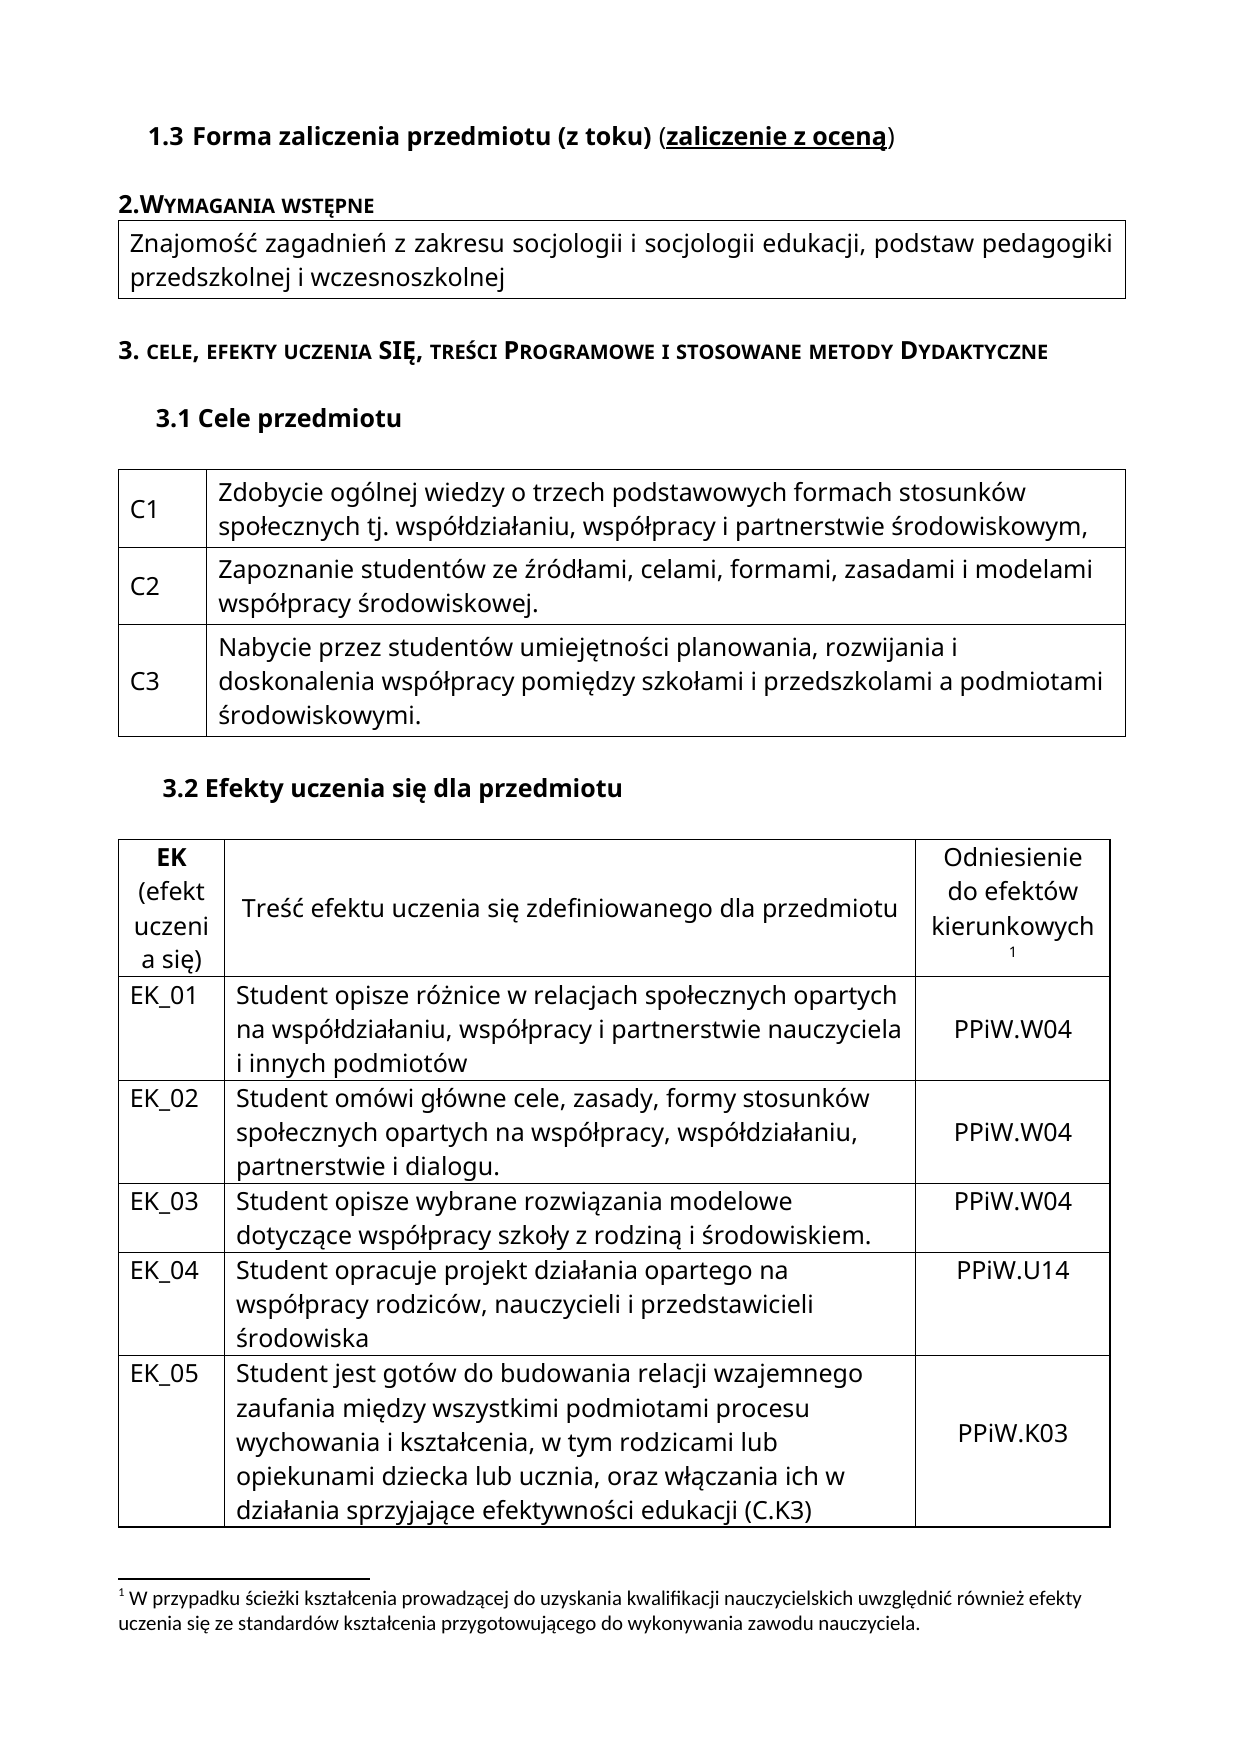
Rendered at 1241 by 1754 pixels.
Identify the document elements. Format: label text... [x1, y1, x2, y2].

table_cell PPiW.W04 [916, 1184, 1109, 1252]
table_cell Nabycie przez studentów umiejętności planowania, rozwijania i doskonalenia współpracy pomiędzy szkołami i przedszkolami a podmiotami środowiskowymi. [207, 625, 1125, 736]
table_header EK (efekt uczenia się) [119, 840, 224, 976]
table_cell Student omówi główne cele, zasady, formy stosunków społecznych opartych na współpracy, współdziałaniu, partnerstwie i dialogu. [225, 1081, 915, 1183]
table_cell EK_05 [119, 1356, 224, 1526]
table_cell EK_03 [119, 1184, 224, 1252]
text 2.Wymagania wstępne [118, 186, 1122, 220]
table_cell PPiW.W04 [916, 1081, 1109, 1183]
text 3. cele, efekty uczenia SIĘ, treści Programowe i stosowane metody Dydaktyczne [118, 333, 1122, 367]
table_cell EK_01 [119, 977, 224, 1079]
table_header Znajomość zagadnień z zakresu socjologii i socjologii edukacji, podstaw pedagogiki przedszkolnej i wczesnoszkolnej [119, 221, 1125, 298]
table_cell PPiW.K03 [916, 1356, 1109, 1526]
text 3.2 Efekty uczenia się dla przedmiotu [162, 771, 1122, 805]
table_cell C2 [119, 548, 206, 624]
table_cell Student opisze wybrane rozwiązania modelowe dotyczące współpracy szkoły z rodziną i środowiskiem. [225, 1184, 915, 1252]
table_cell Student opracuje projekt działania opartego na współpracy rodziców, nauczycieli i przedstawicieli środowiska [225, 1253, 915, 1355]
table_cell EK_04 [119, 1253, 224, 1355]
table_header Odniesienie do efektów kierunkowych [916, 840, 1109, 976]
table_cell Zapoznanie studentów ze źródłami, celami, formami, zasadami i modelami współpracy środowiskowej. [207, 548, 1125, 624]
table_cell Student opisze różnice w relacjach społecznych opartych na współdziałaniu, współpracy i partnerstwie nauczyciela i innych podmiotów [225, 977, 915, 1079]
table_cell Student jest gotów do budowania relacji wzajemnego zaufania między wszystkimi podmiotami procesu wychowania i kształcenia, w tym rodzicami lub opiekunami dziecka lub ucznia, oraz włączania ich w działania sprzyjające efektywności edukacji (C.K3) [225, 1356, 915, 1526]
table_header Zdobycie ogólnej wiedzy o trzech podstawowych formach stosunków społecznych tj. współdziałaniu, współpracy i partnerstwie środowiskowym, [207, 470, 1125, 547]
table_cell PPiW.W04 [916, 977, 1109, 1079]
table_cell EK_02 [119, 1081, 224, 1183]
text 1.3 Forma zaliczenia przedmiotu (z toku) (zaliczenie z oceną) [148, 118, 1122, 152]
table_header Treść efektu uczenia się zdefiniowanego dla przedmiotu [225, 840, 915, 976]
table_cell PPiW.U14 [916, 1253, 1109, 1355]
text 3.1 Cele przedmiotu [156, 401, 1122, 435]
table_cell C3 [119, 625, 206, 736]
table_header C1 [119, 470, 206, 547]
